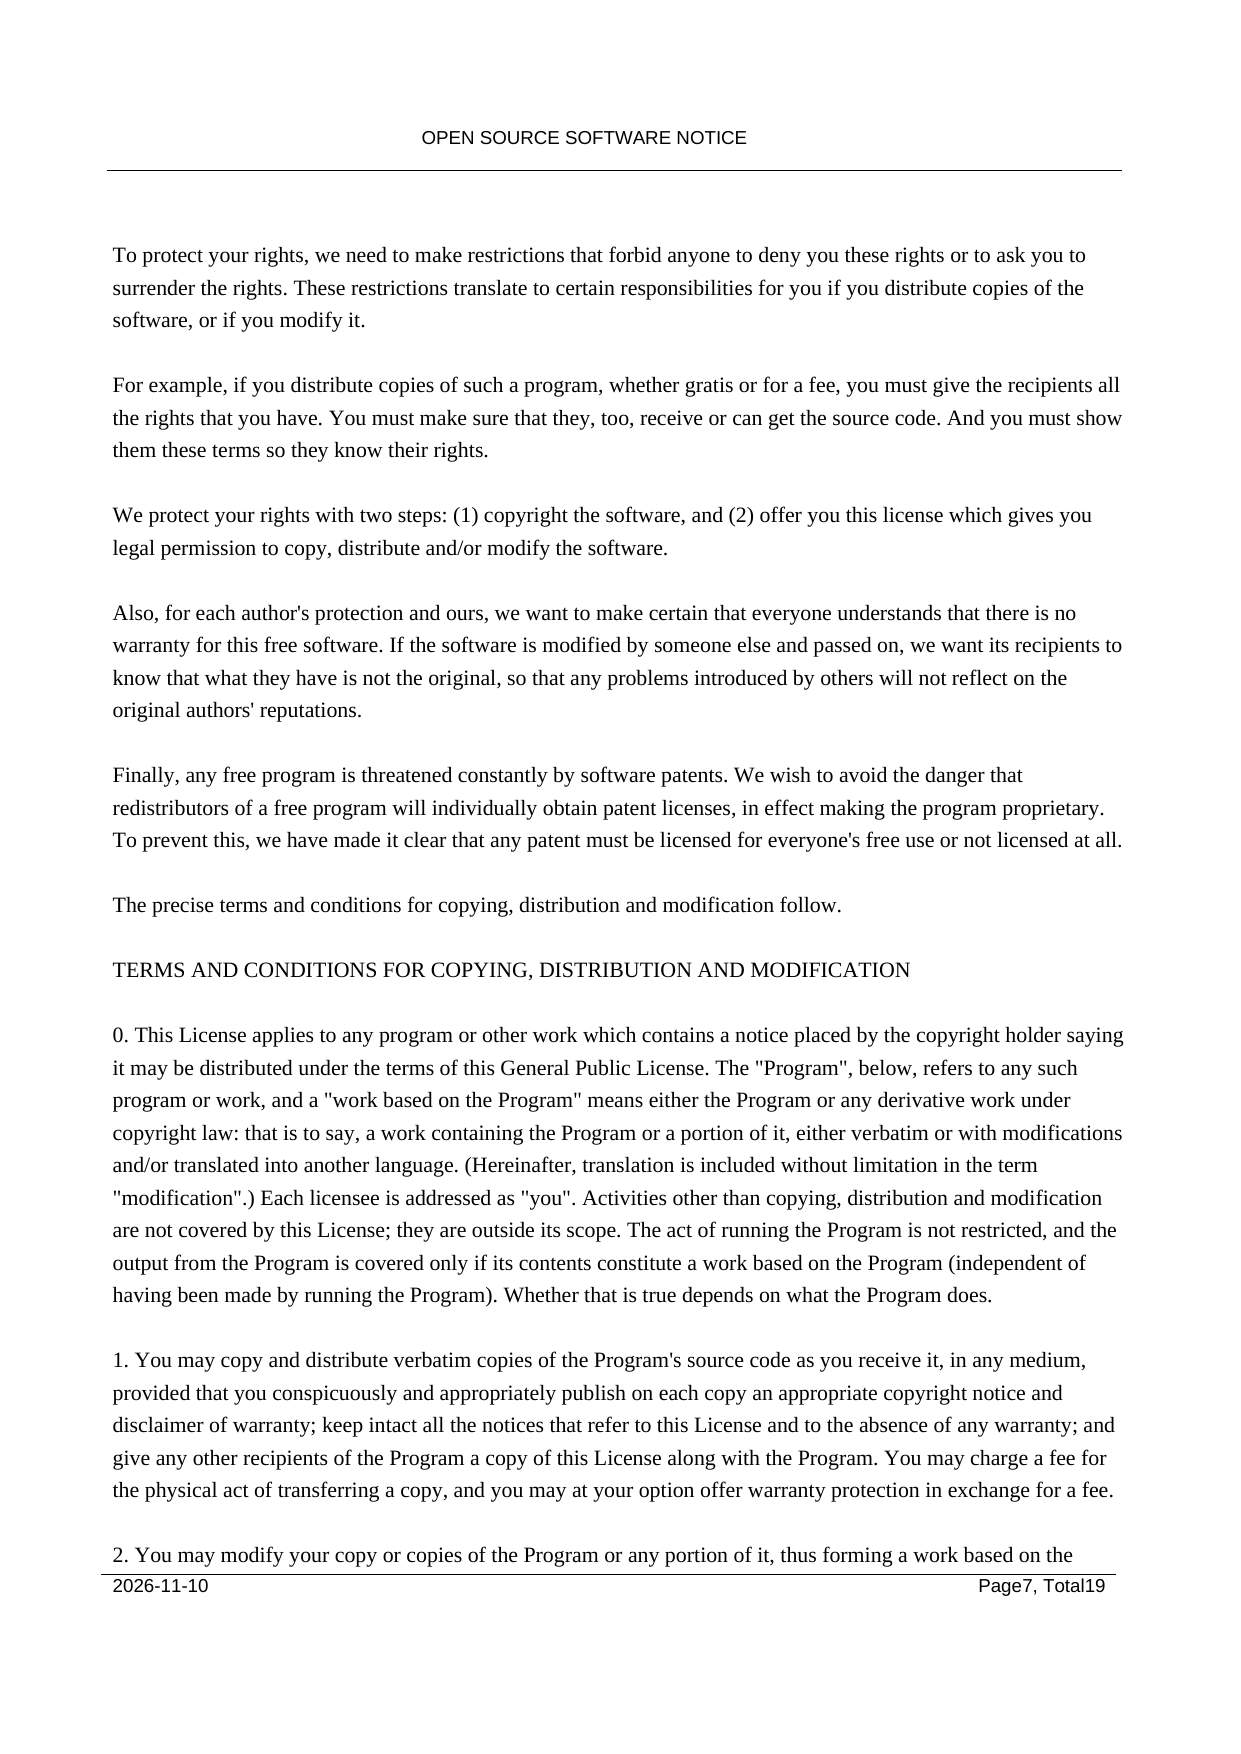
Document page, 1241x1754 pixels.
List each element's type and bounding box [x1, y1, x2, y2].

text [112, 206, 1128, 1571]
